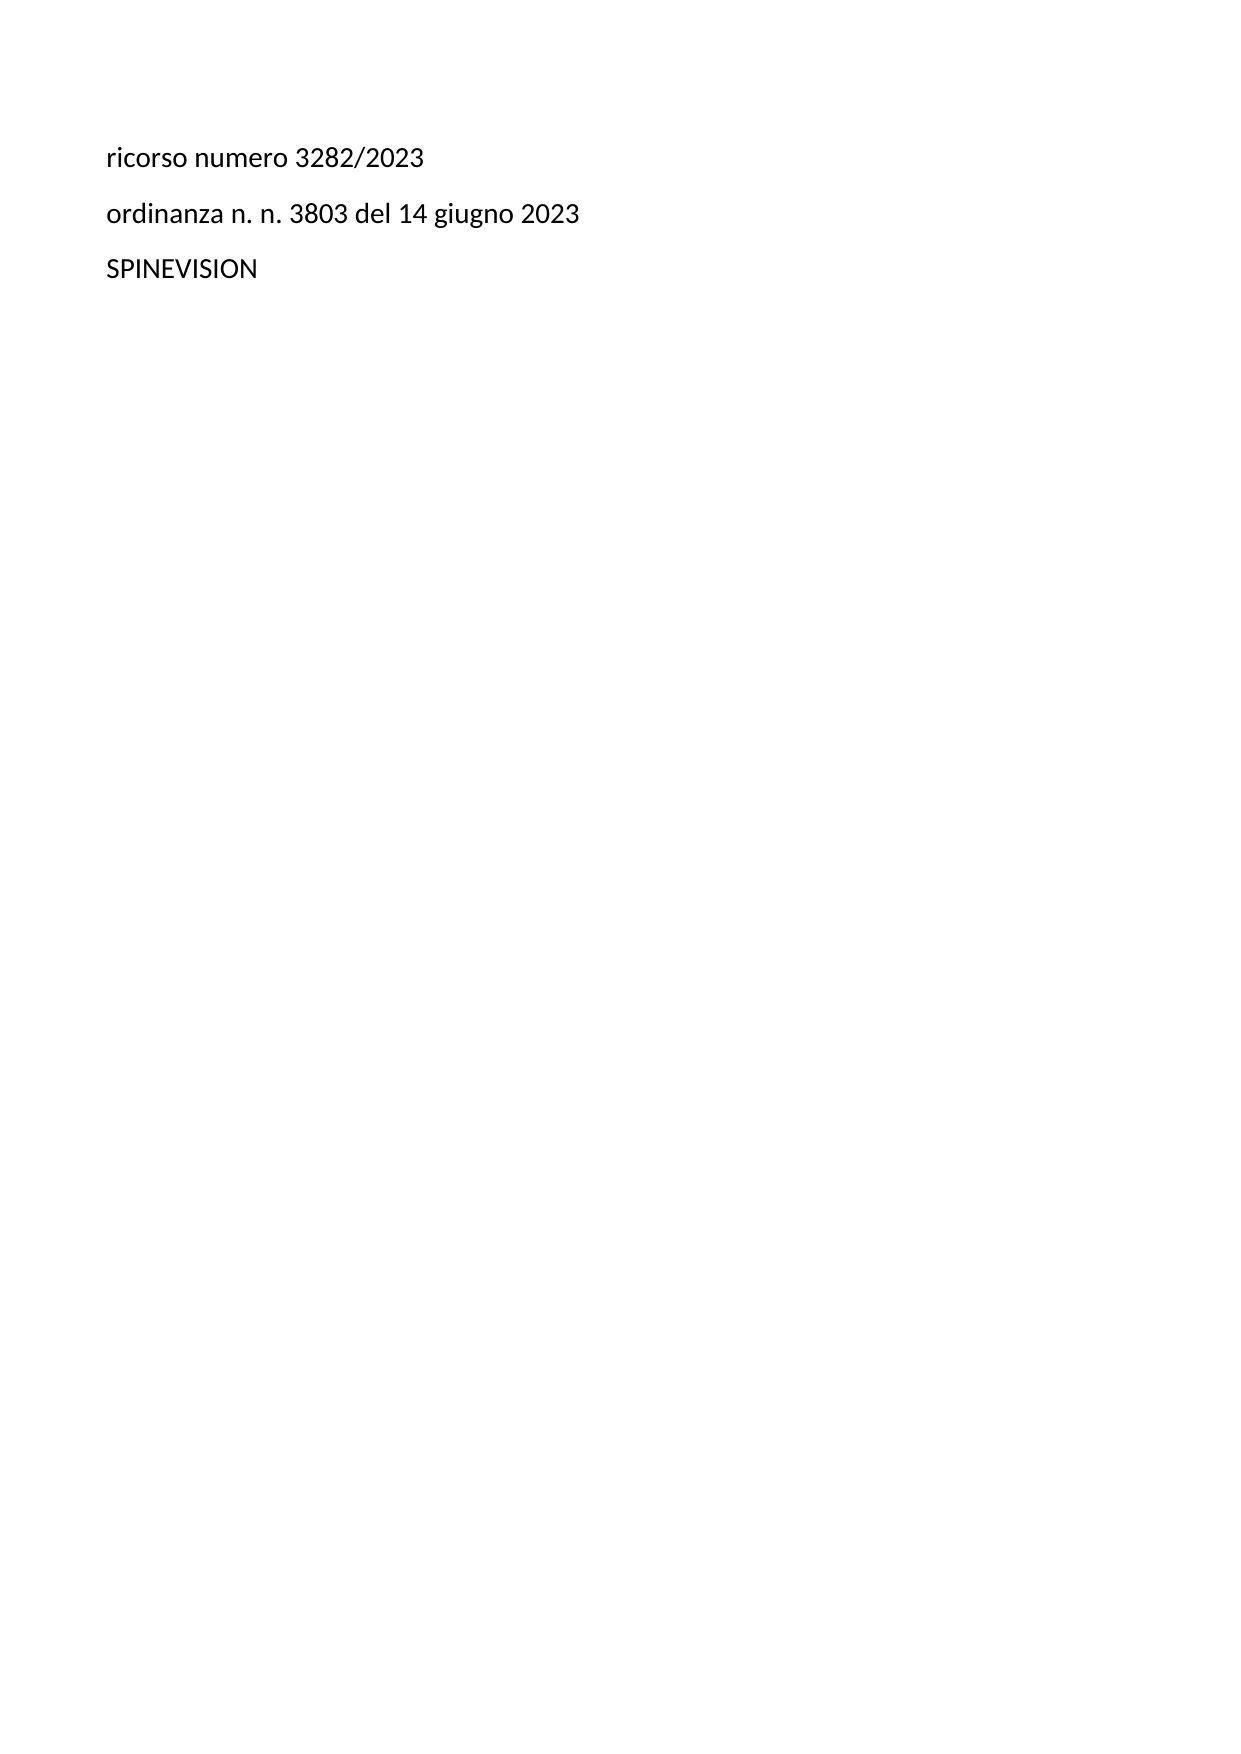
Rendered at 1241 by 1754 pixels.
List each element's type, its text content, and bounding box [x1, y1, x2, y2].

text ordinanza n. n. 3803 del 14 giugno 2023 [106, 195, 1144, 230]
text ricorso numero 3282/2023 [106, 139, 1144, 175]
text SPINEVISION [106, 250, 1144, 285]
